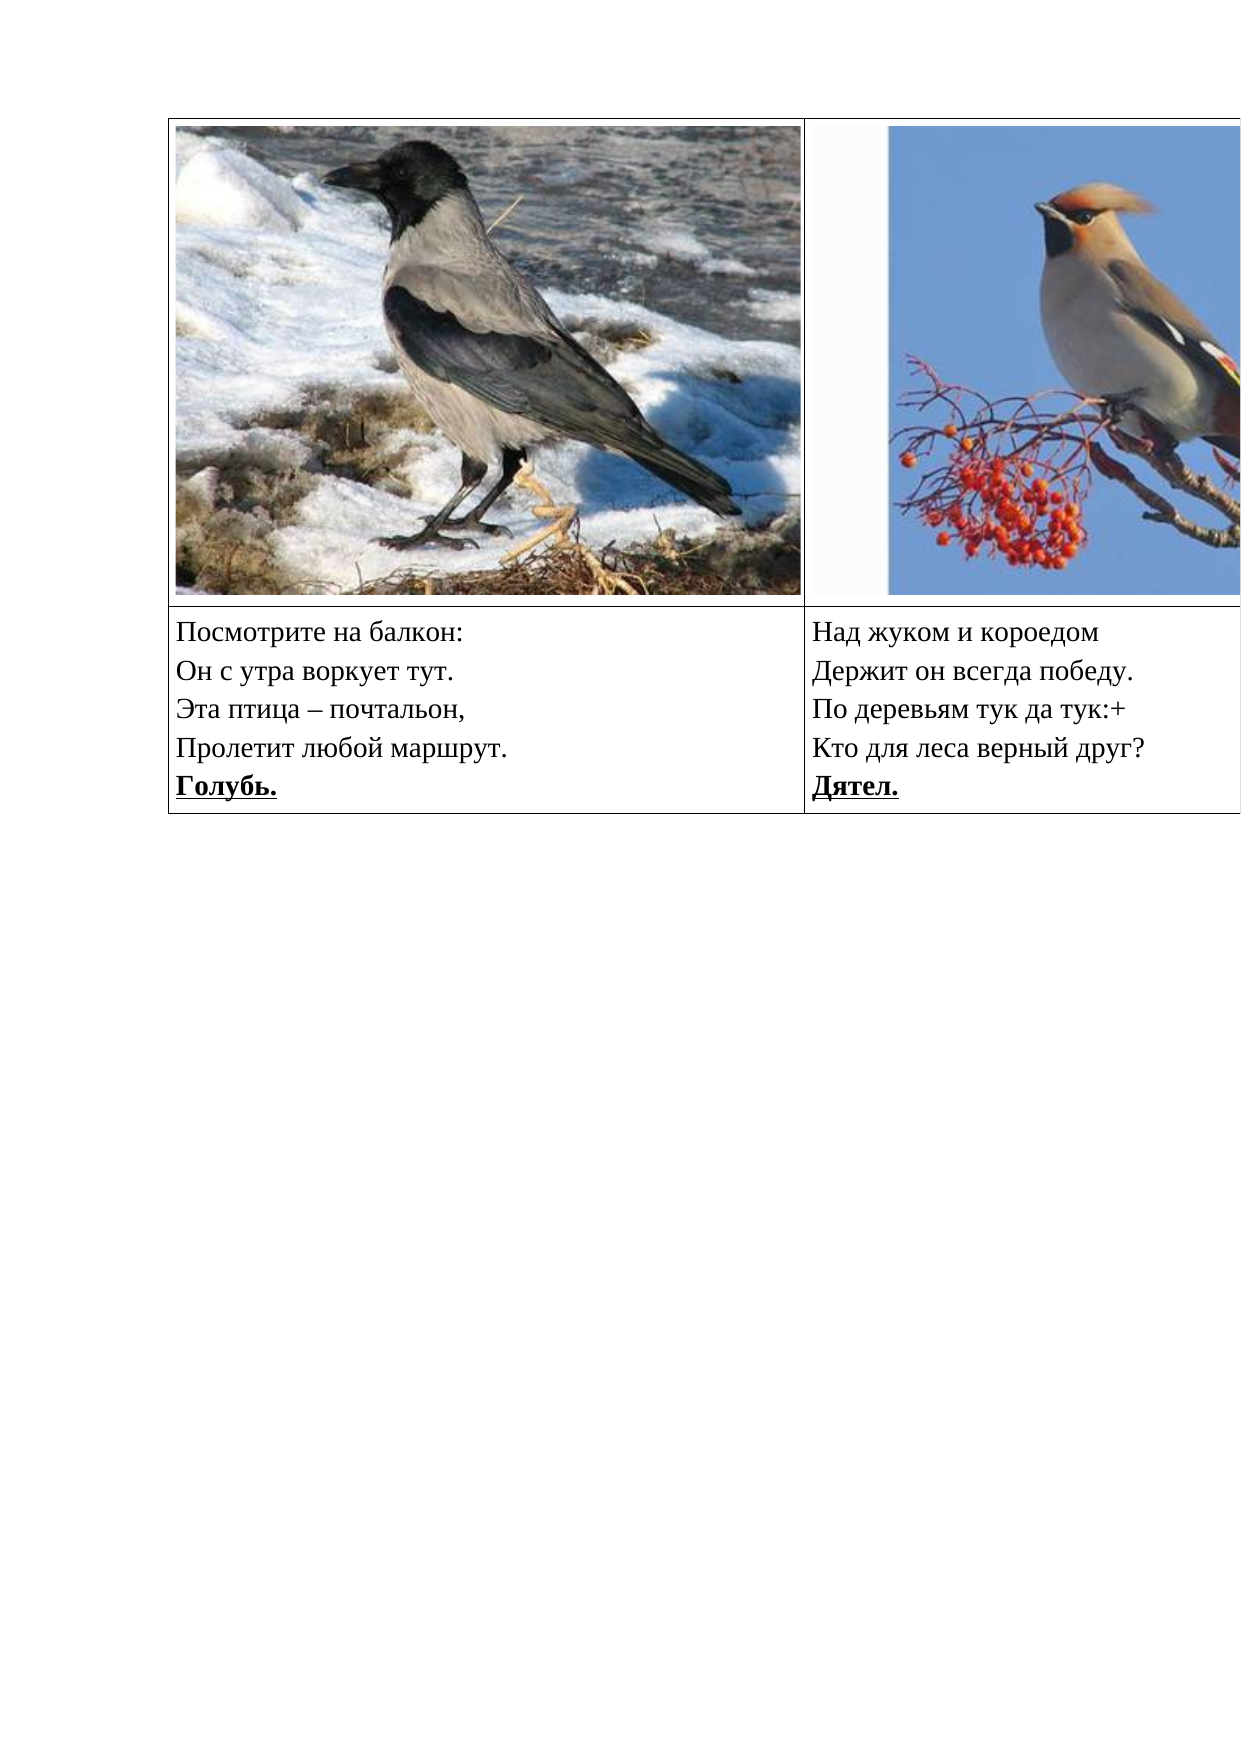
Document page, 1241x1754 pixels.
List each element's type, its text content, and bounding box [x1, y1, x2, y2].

table_cell Над жуком и короедом Держит он всегда победу. По деревьям тук да тук:+ Кто для леса верный друг? Дятел. [805, 607, 1240, 813]
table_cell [805, 119, 1240, 606]
table_cell Посмотрите на балкон: Он с утра воркует тут. Эта птица – почтальон, Пролетит любой маршрут. Голубь. [169, 607, 804, 813]
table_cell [169, 119, 804, 606]
picture [811, 126, 1241, 595]
picture [175, 126, 801, 595]
